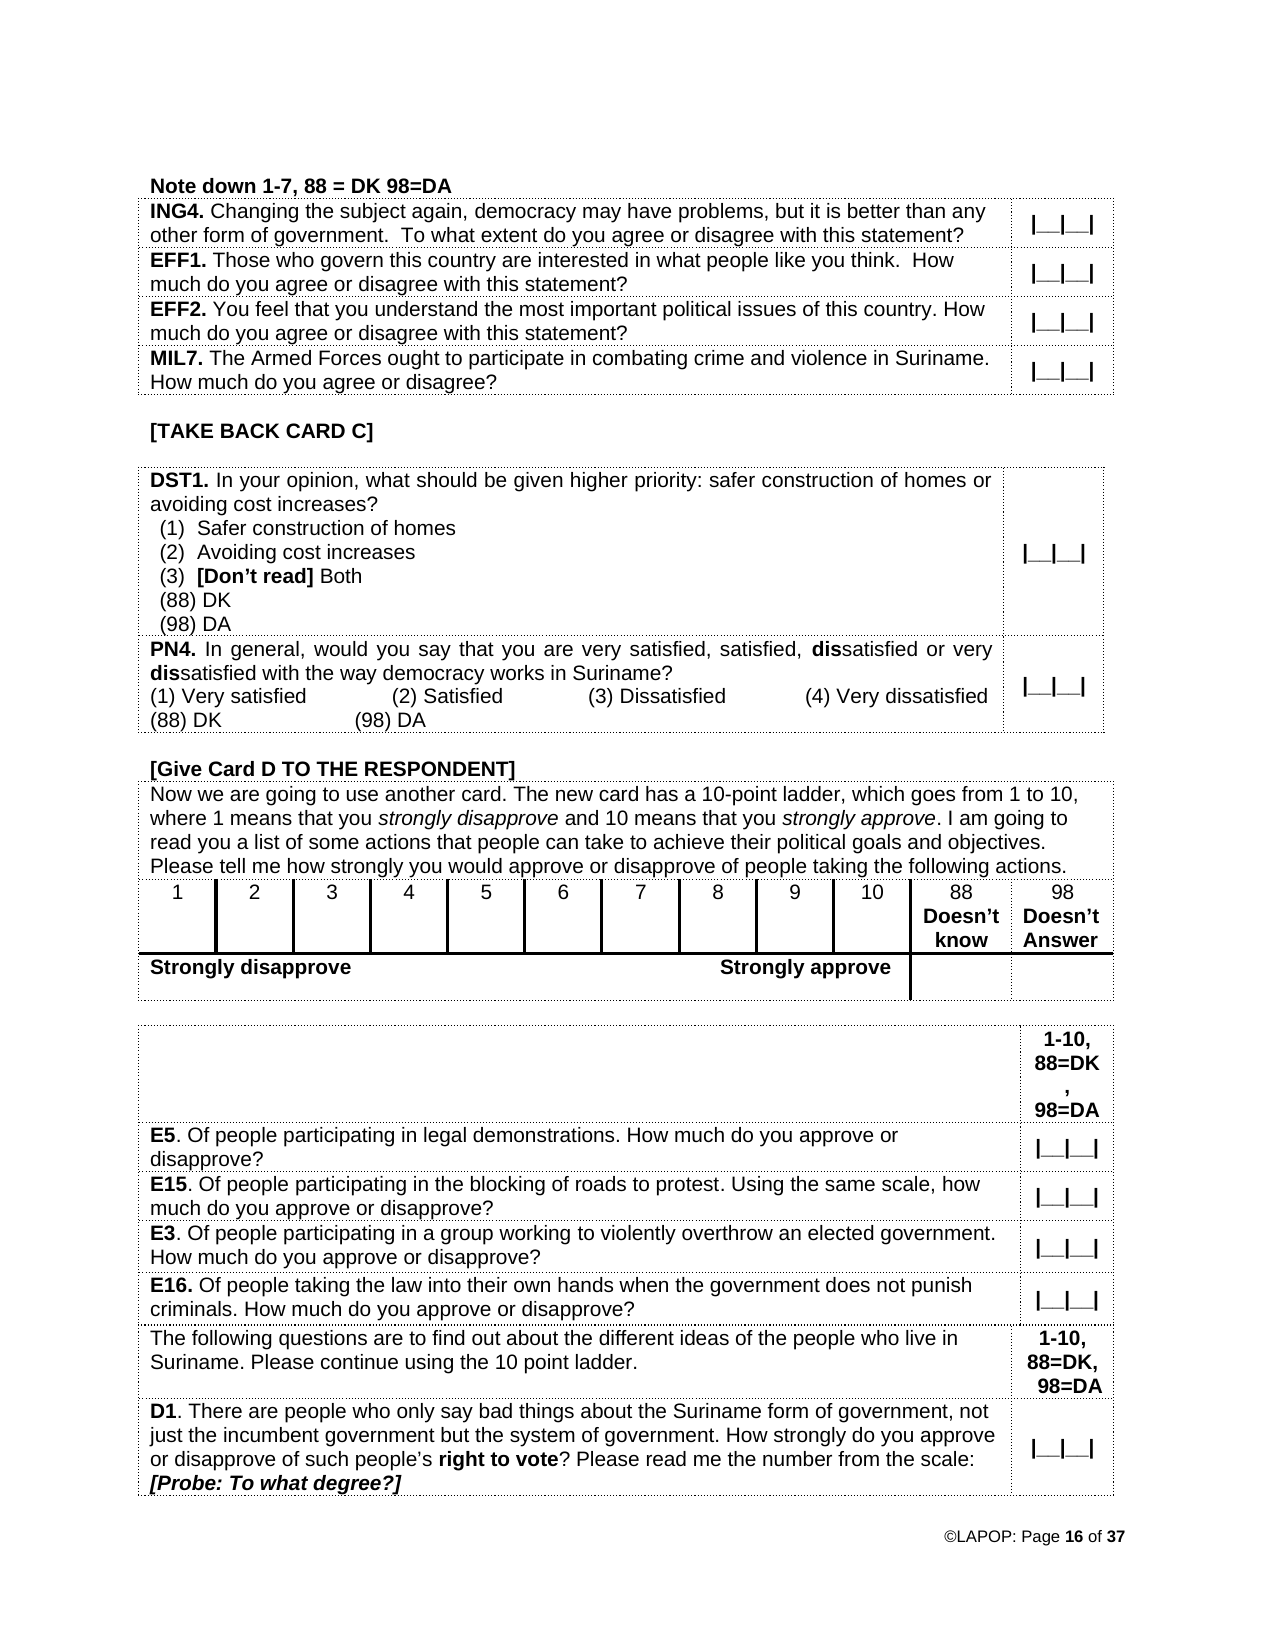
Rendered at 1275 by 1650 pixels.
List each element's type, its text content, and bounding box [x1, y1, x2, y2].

table_cell 2 [218, 879, 292, 952]
table_header 1-10, 88=DK, 98=DA [1020, 1025, 1114, 1122]
text Note down 1-7, 88 = DK 98=DA [150, 174, 1125, 198]
table_cell EFF1. Those who govern this country are interested in what people like you think. How much do you agree or disagree with this statement? [139, 247, 1011, 296]
table_header |__|__| [1011, 198, 1114, 247]
table_header 1-10, 88=DK, 98=DA [1011, 1325, 1114, 1398]
table_header The following questions are to find out about the different ideas of the people who live in Suriname. Please continue using the 10 point ladder. [139, 1325, 1011, 1398]
table_cell EFF2. You feel that you understand the most important political issues of this country. How much do you agree or disagree with this statement? [139, 296, 1011, 345]
table_cell |__|__| [1020, 1171, 1114, 1220]
table_cell |__|__| [1020, 1220, 1114, 1272]
table_header |__|__| [1004, 467, 1104, 635]
table_cell |__|__| [1020, 1122, 1114, 1171]
table_cell Strongly approve [540, 955, 909, 1000]
table_cell 8 [681, 879, 755, 952]
table_cell [1011, 954, 1114, 1000]
table_cell |__|__| [1004, 635, 1104, 732]
table_cell E16. Of people taking the law into their own hands when the government does not punish criminals. How much do you approve or disapprove? [139, 1272, 1020, 1324]
table_cell 10 [835, 879, 909, 952]
table_cell PN4. In general, would you say that you are very satisfied, satisfied, dissatisfied or very dissatisfied with the way democracy works in Suriname? (1) Very satisfied (2) Satisfied (3) Dissatisfied (4) Very dissatisfied (88) DK (98) DA [139, 635, 1004, 732]
table_cell [912, 955, 1011, 1000]
table_cell 7 [603, 879, 678, 952]
table_cell MIL7. The Armed Forces ought to participate in combating crime and violence in Suriname. How much do you agree or disagree? [139, 345, 1011, 394]
text [Give Card D TO THE RESPONDENT] [150, 757, 1125, 781]
table_cell 88 Doesn’t know [912, 879, 1011, 952]
table_cell 1 [139, 879, 214, 952]
table_cell E15. Of people participating in the blocking of roads to protest. Using the same scale, how much do you approve or disapprove? [139, 1171, 1020, 1220]
table_header Now we are going to use another card. The new card has a 10-point ladder, which goes from 1 to 10, where 1 means that you strongly disapprove and 10 means that you strongly approve. I am going to read you a list of some actions that people can take to achieve their political goals and objectives. Please tell me how strongly you would approve or disapprove of people taking the following actions. [139, 781, 1114, 879]
text [Take Back Card C] [150, 419, 1125, 443]
table_cell Strongly disapprove [139, 955, 539, 1000]
table_cell |__|__| [1011, 247, 1114, 296]
table_header [139, 1025, 1020, 1122]
table_cell D1. There are people who only say bad things about the Suriname form of government, not just the incumbent government but the system of government. How strongly do you approve or disapprove of such people’s right to vote? Please read me the number from the scale: [Probe: To what degree?] [139, 1398, 1011, 1495]
table_cell 98 Doesn’t Answer [1011, 879, 1114, 952]
table_cell 9 [758, 879, 832, 952]
table_cell 3 [295, 879, 369, 952]
table_header DST1. In your opinion, what should be given higher priority: safer construction of homes or avoiding cost increases? Safer construction of homes Avoiding cost increases [Don’t read] Both (88) DK (98) DA [139, 467, 1004, 635]
table_cell |__|__| [1011, 296, 1114, 345]
table_cell |__|__| [1011, 345, 1114, 394]
table_cell |__|__| [1011, 1398, 1114, 1495]
table_cell 5 [449, 879, 523, 952]
table_header ING4. Changing the subject again, democracy may have problems, but it is better than any other form of government. To what extent do you agree or disagree with this statement? [139, 198, 1011, 247]
table_cell E5. Of people participating in legal demonstrations. How much do you approve or disapprove? [139, 1122, 1020, 1171]
table_cell E3. Of people participating in a group working to violently overthrow an elected government. How much do you approve or disapprove? [139, 1220, 1020, 1272]
table_cell |__|__| [1020, 1272, 1114, 1324]
table_cell 4 [372, 879, 446, 952]
table_cell 6 [526, 879, 600, 952]
